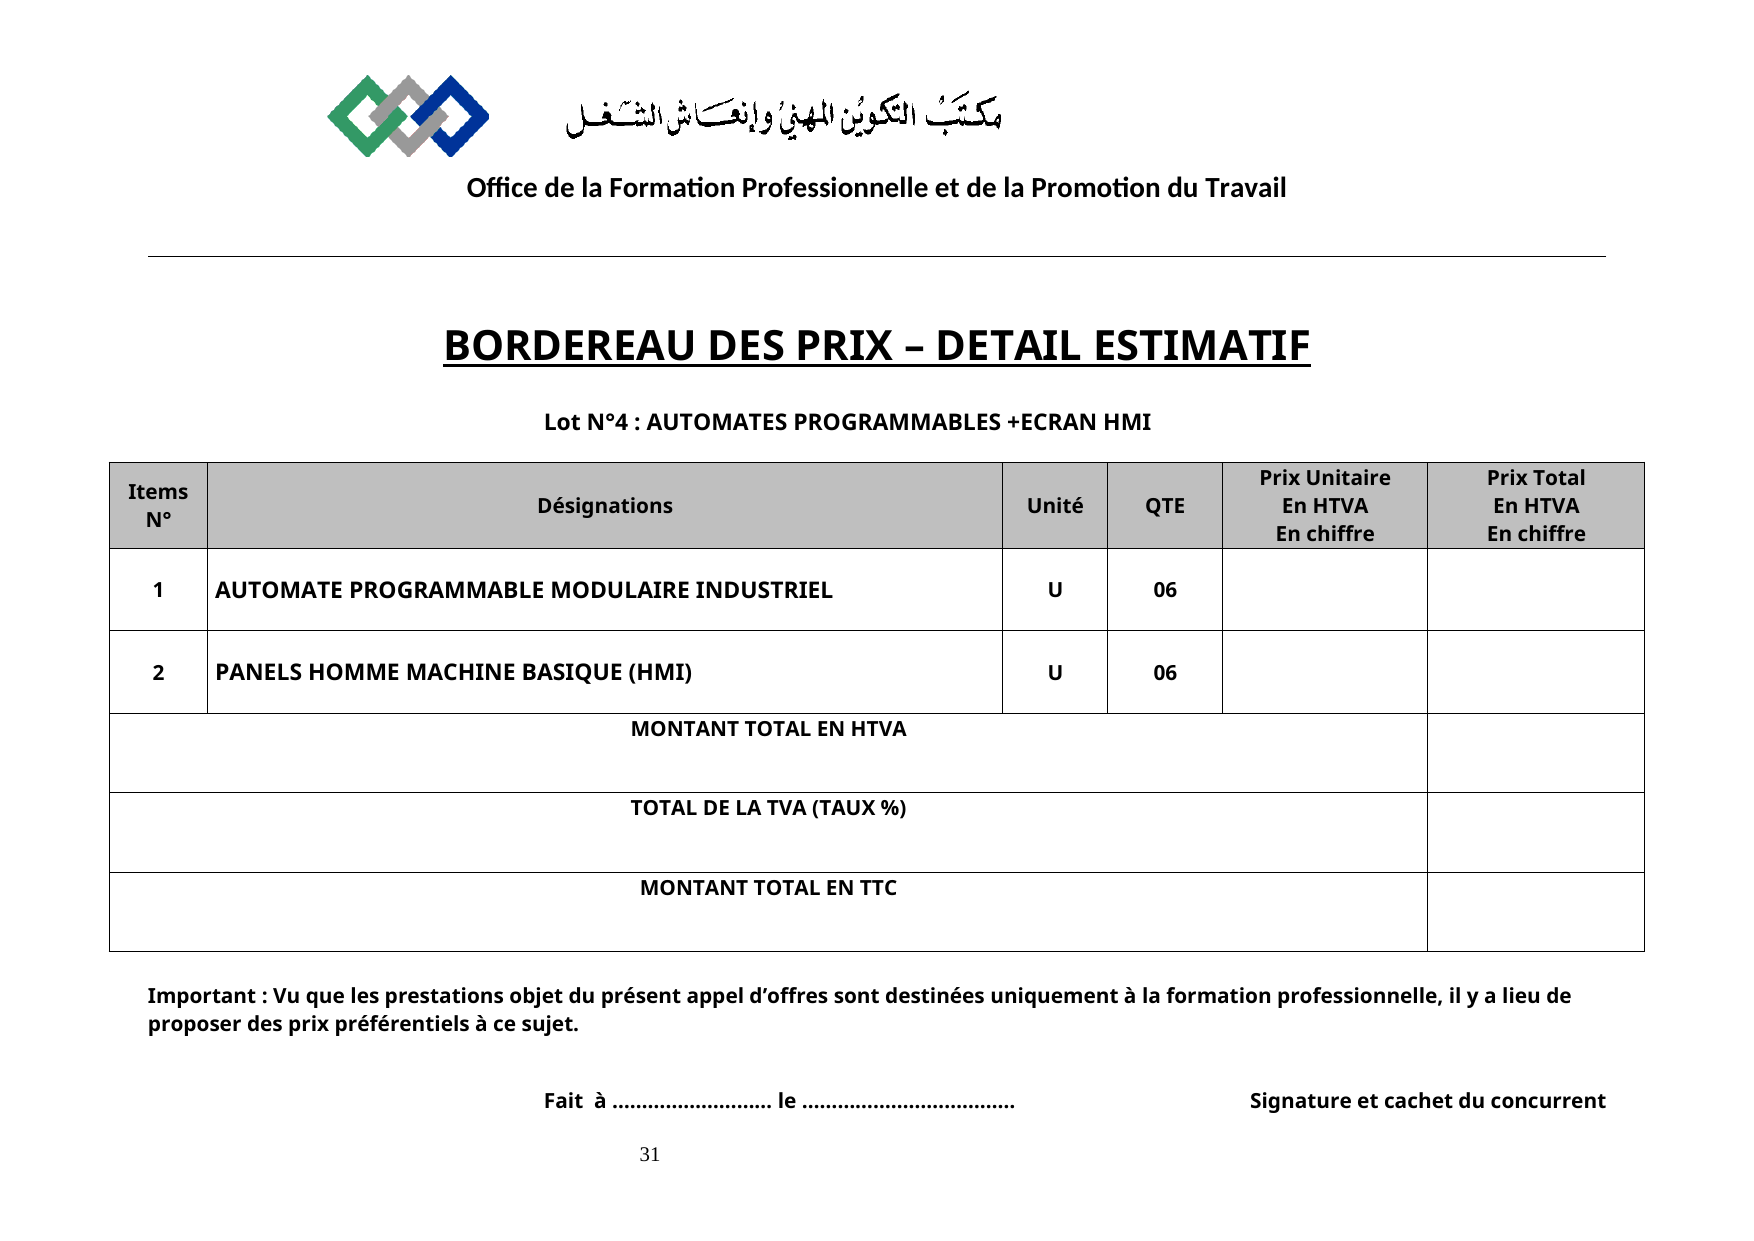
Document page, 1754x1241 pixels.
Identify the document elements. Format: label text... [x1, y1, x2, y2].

table_header Prix Unitaire En HTVA En chiffre [1223, 463, 1427, 548]
table_cell U [1003, 631, 1107, 713]
table_cell [1223, 549, 1427, 630]
picture [326, 75, 489, 157]
table_cell [1428, 873, 1644, 951]
table_cell MONTANT TOTAL EN TTC [110, 873, 1427, 951]
table_cell 06 [1108, 549, 1222, 630]
table_cell TOTAL DE LA TVA (TAUX %) [110, 793, 1427, 872]
table_cell [1223, 631, 1427, 713]
table_cell 06 [1108, 631, 1222, 713]
table_cell 2 [110, 631, 207, 713]
table_cell AUTOMATE PROGRAMMABLE MODULAIRE INDUSTRIEL [208, 549, 1002, 630]
table_cell [1428, 631, 1644, 713]
text BORDEREAU DES PRIX – DETAIL ESTIMATIF [148, 316, 1606, 373]
table_cell 1 [110, 549, 207, 630]
table_cell [1428, 549, 1644, 630]
table_header Unité [1003, 463, 1107, 548]
table_header Désignations [208, 463, 1002, 548]
table_cell [1428, 793, 1644, 872]
table_cell MONTANT TOTAL EN HTVA [110, 714, 1427, 792]
picture [556, 84, 1019, 144]
table_cell [1428, 714, 1644, 792]
table_header Items N° [110, 463, 207, 548]
table_header Prix Total En HTVA En chiffre [1428, 463, 1644, 548]
table_cell PANELS HOMME MACHINE BASIQUE (HMI) [208, 631, 1002, 713]
text Lot N°4 : AUTOMATES PROGRAMMABLES +ECRAN HMI [89, 406, 1606, 438]
table_cell U [1003, 549, 1107, 630]
table_header QTE [1108, 463, 1222, 548]
text Important : Vu que les prestations objet du présent appel d’offres sont destinées uniquement à la formation professionnelle, il y a lieu de proposer des prix préférentiels à ce sujet. [148, 981, 1606, 1038]
text Fait à ……………………… le ……………………………… Signature et cachet du concurrent [148, 1086, 1606, 1114]
